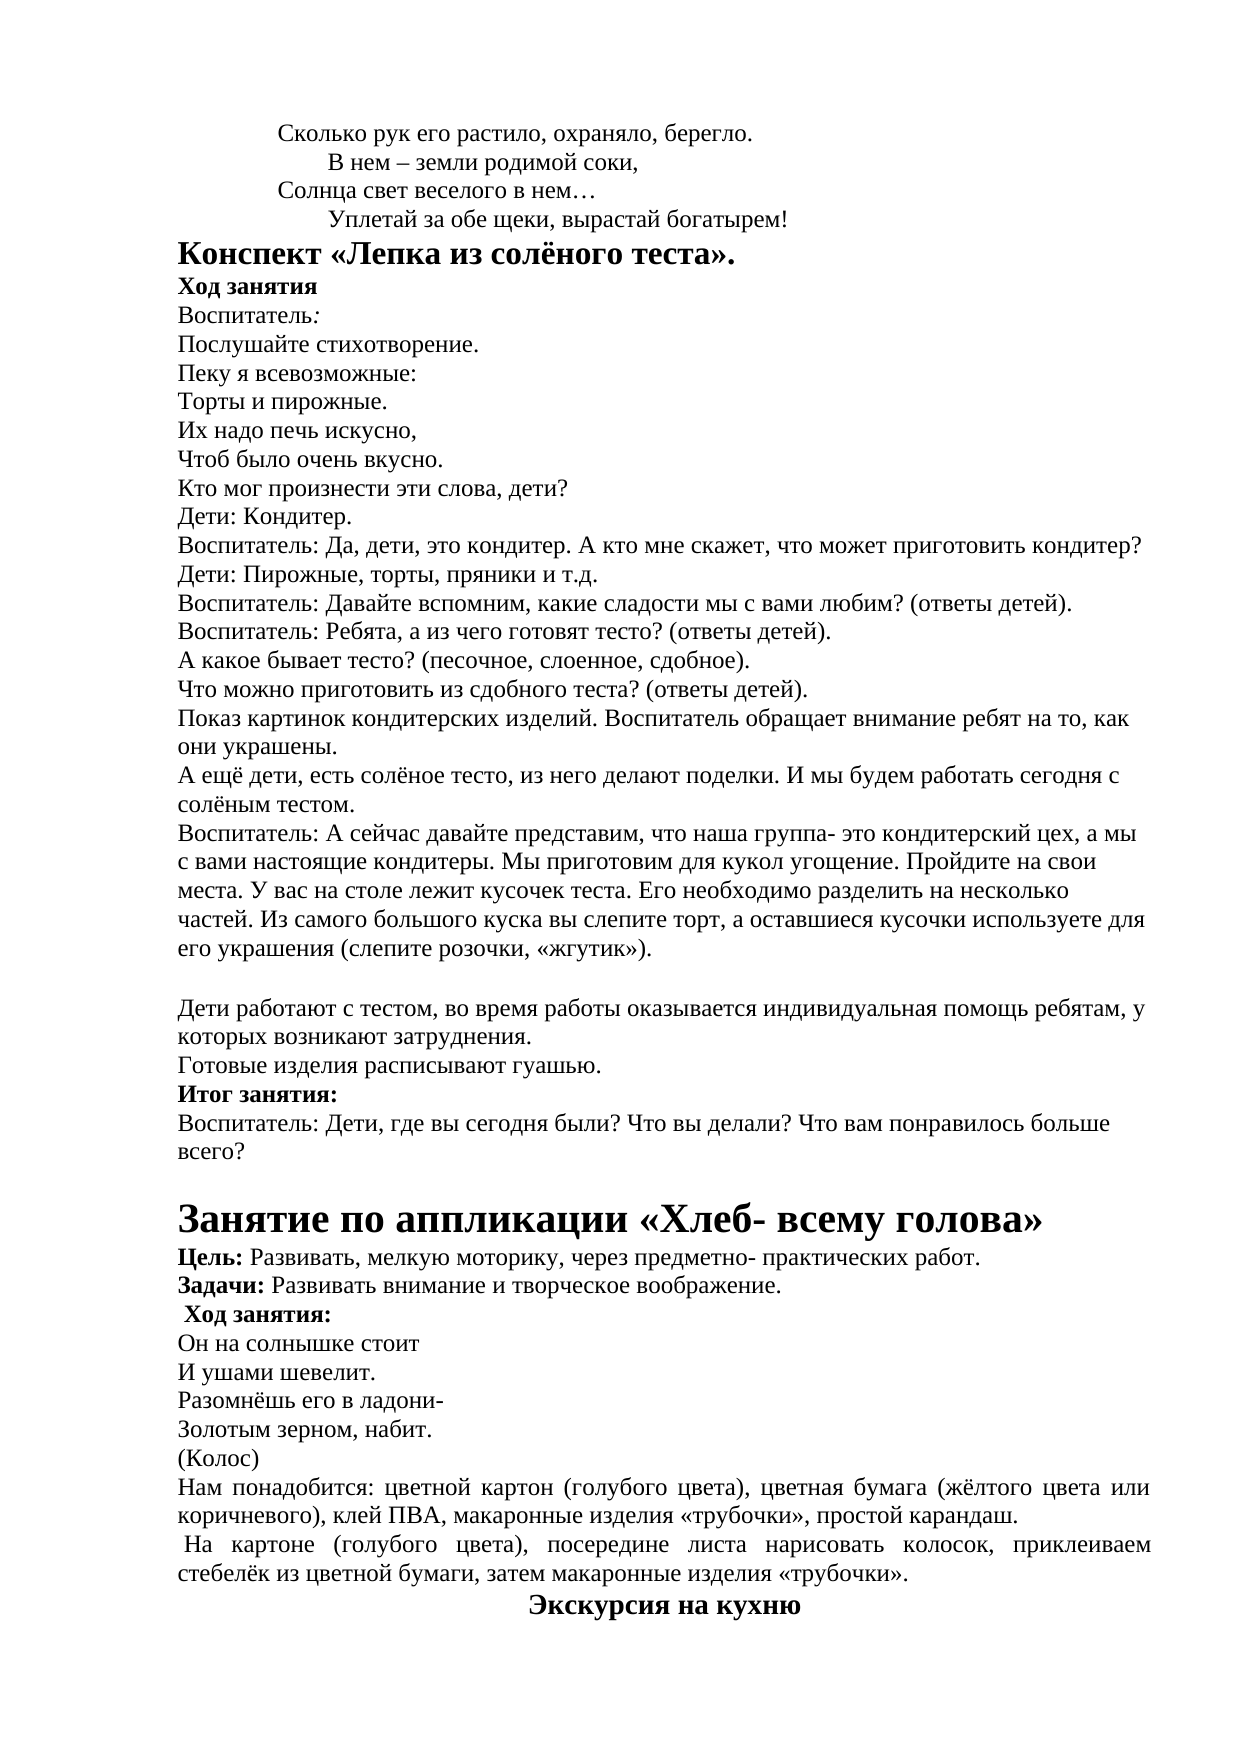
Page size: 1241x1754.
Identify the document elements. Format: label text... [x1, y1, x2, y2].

text Дети работают с тестом, во время работы оказывается индивидуальная помощь ребятам, у которых возникают затруднения. [177, 993, 1152, 1050]
text Он на солнышке стоит [177, 1328, 1152, 1357]
text На картоне (голубого цвета), посередине листа нарисовать колосок, приклеиваем стебелёк из цветной бумаги, затем макаронные изделия «трубочки». [177, 1529, 1152, 1587]
text Торты и пирожные. [177, 386, 1152, 415]
text А ещё дети, есть солёное тесто, из него делают поделки. И мы будем работать сегодня с солёным тестом. [177, 760, 1152, 818]
text Показ картинок кондитерских изделий. Воспитатель обращает внимание ребят на то, как они украшены. [177, 703, 1152, 760]
text Готовые изделия расписывают гуашью. [177, 1050, 1152, 1079]
text Их надо печь искусно, [177, 415, 1152, 444]
text Послушайте стихотворение. [177, 329, 1152, 358]
text Разомнёшь его в ладони- [177, 1386, 1152, 1414]
text Воспитатель: Дети, где вы сегодня были? Что вы делали? Что вам понравилось больше всего? [177, 1108, 1152, 1165]
text Солнца свет веселого в нем… [177, 176, 1152, 204]
text Ход занятия: [177, 1299, 1152, 1328]
text Золотым зерном, набит. [177, 1414, 1152, 1443]
text Дети: Пирожные, торты, пряники и т.д. [177, 559, 1152, 588]
text Чтоб было очень вкусно. [177, 444, 1152, 473]
text Цель: Развивать, мелкую моторику, через предметно- практических работ. [177, 1242, 1152, 1271]
text Задачи: Развивать внимание и творческое воображение. [177, 1271, 1152, 1299]
text Что можно приготовить из сдобного теста? (ответы детей). [177, 674, 1152, 703]
text (Колос) [177, 1443, 1152, 1472]
text Воспитатель: Ребята, а из чего готовят тесто? (ответы детей). [177, 616, 1152, 645]
text Кто мог произнести эти слова, дети? [177, 473, 1152, 501]
text Уплетай за обе щеки, вырастай богатырем! [177, 204, 1152, 233]
text И ушами шевелит. [177, 1357, 1152, 1386]
text Сколько рук его растило, охраняло, берегло. [177, 118, 1152, 147]
text Воспитатель: [177, 300, 1152, 329]
text Воспитатель: Да, дети, это кондитер. А кто мне скажет, что может приготовить кондитер? [177, 530, 1152, 559]
text Занятие по аппликации «Хлеб- всему голова» [177, 1194, 1152, 1242]
text Нам понадобится: цветной картон (голубого цвета), цветная бумага (жёлтого цвета или коричневого), клей ПВА, макаронные изделия «трубочки», простой карандаш. [177, 1472, 1152, 1529]
text Конспект «Лепка из солёного теста». [177, 233, 1152, 271]
text В нем – земли родимой соки, [177, 147, 1152, 176]
text А какое бывает тесто? (песочное, слоенное, сдобное). [177, 645, 1152, 674]
text Пеку я всевозможные: [177, 358, 1152, 386]
text Ход занятия [177, 271, 1152, 300]
text Воспитатель: Давайте вспомним, какие сладости мы с вами любим? (ответы детей). [177, 588, 1152, 616]
text Итог занятия: [177, 1079, 1152, 1108]
text Экскурсия на кухню [177, 1587, 1152, 1620]
text Дети: Кондитер. [177, 501, 1152, 530]
text Воспитатель: А сейчас давайте представим, что наша группа- это кондитерский цех, а мы с вами настоящие кондитеры. Мы приготовим для кукол угощение. Пройдите на свои места. У вас на столе лежит кусочек теста. Его необходимо разделить на несколько частей. Из самого большого куска вы слепите торт, а оставшиеся кусочки используете для его украшения (слепите розочки, «жгутик»). [177, 818, 1152, 961]
